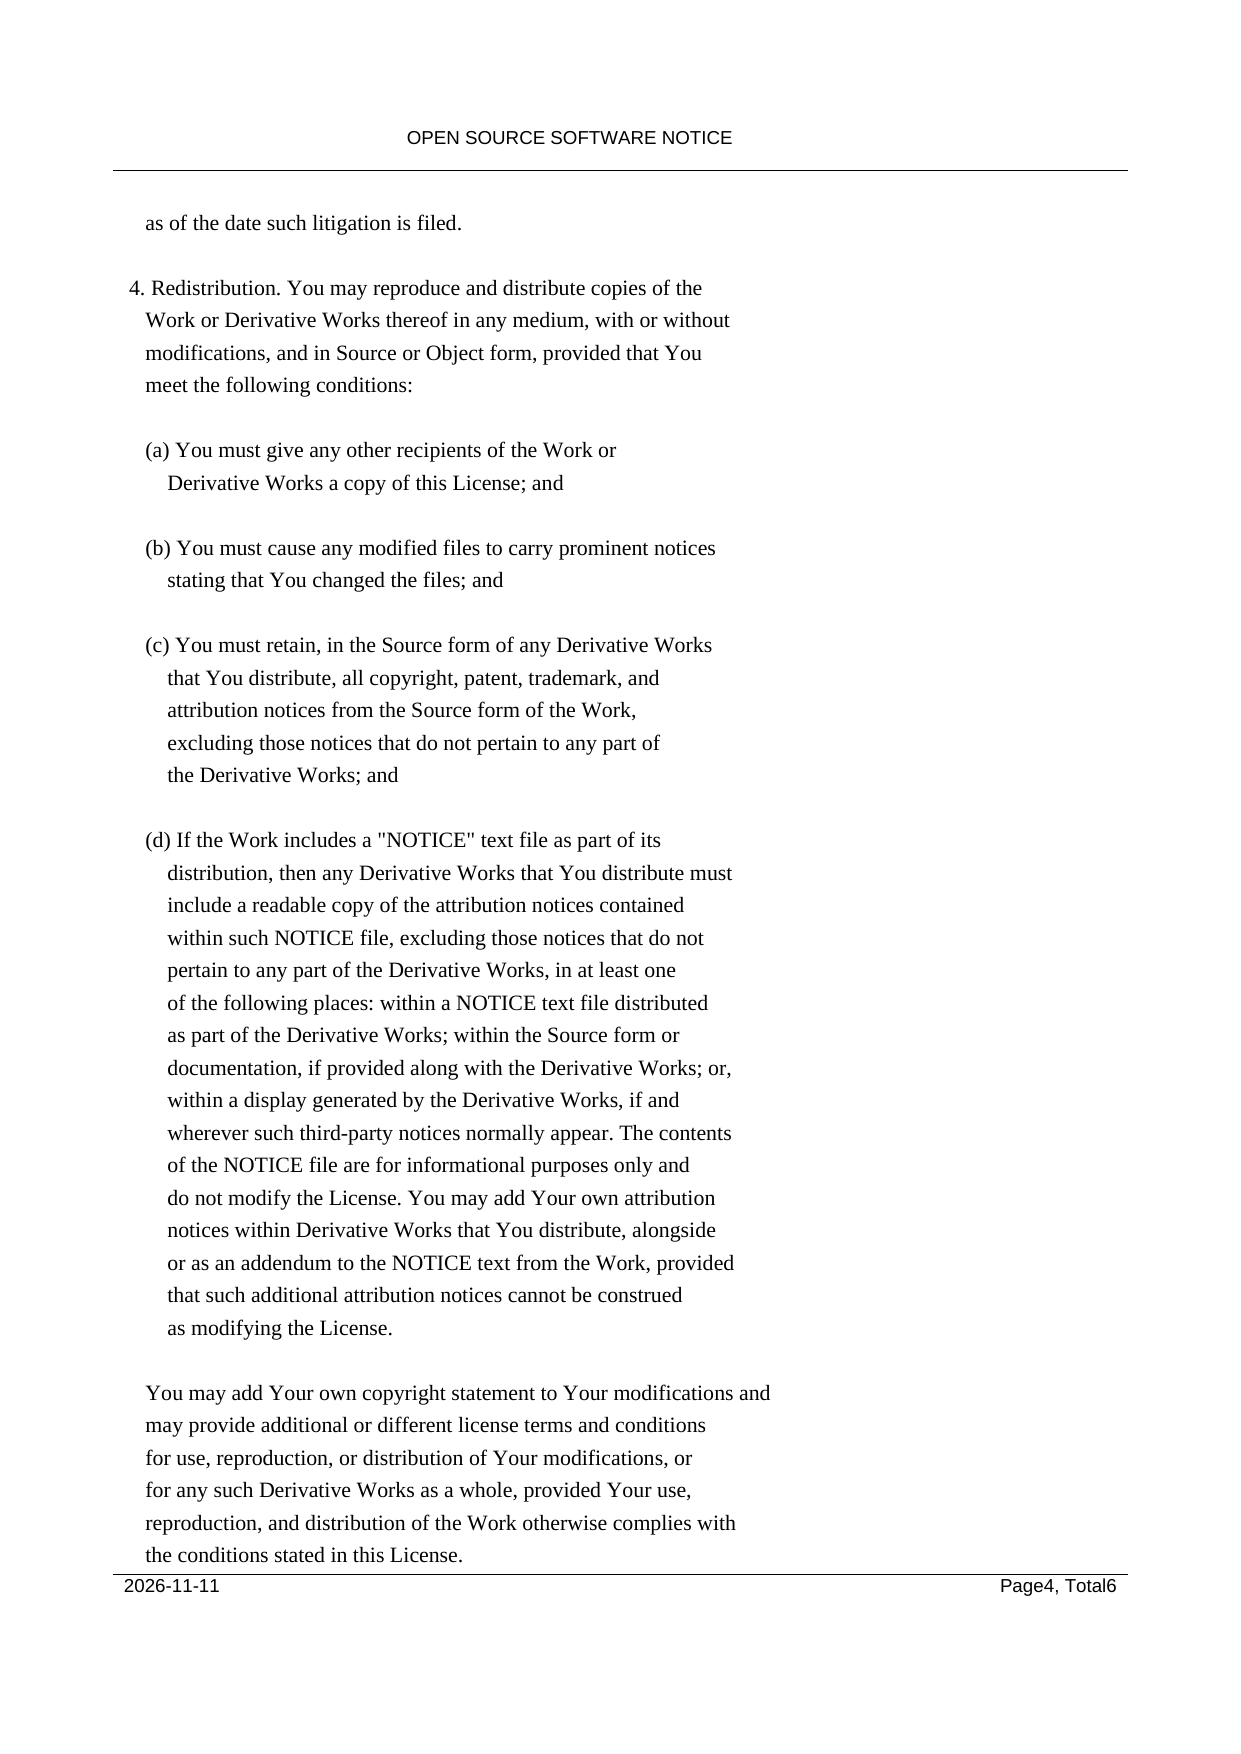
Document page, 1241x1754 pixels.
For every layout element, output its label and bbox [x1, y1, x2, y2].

text [112, 206, 1128, 1571]
